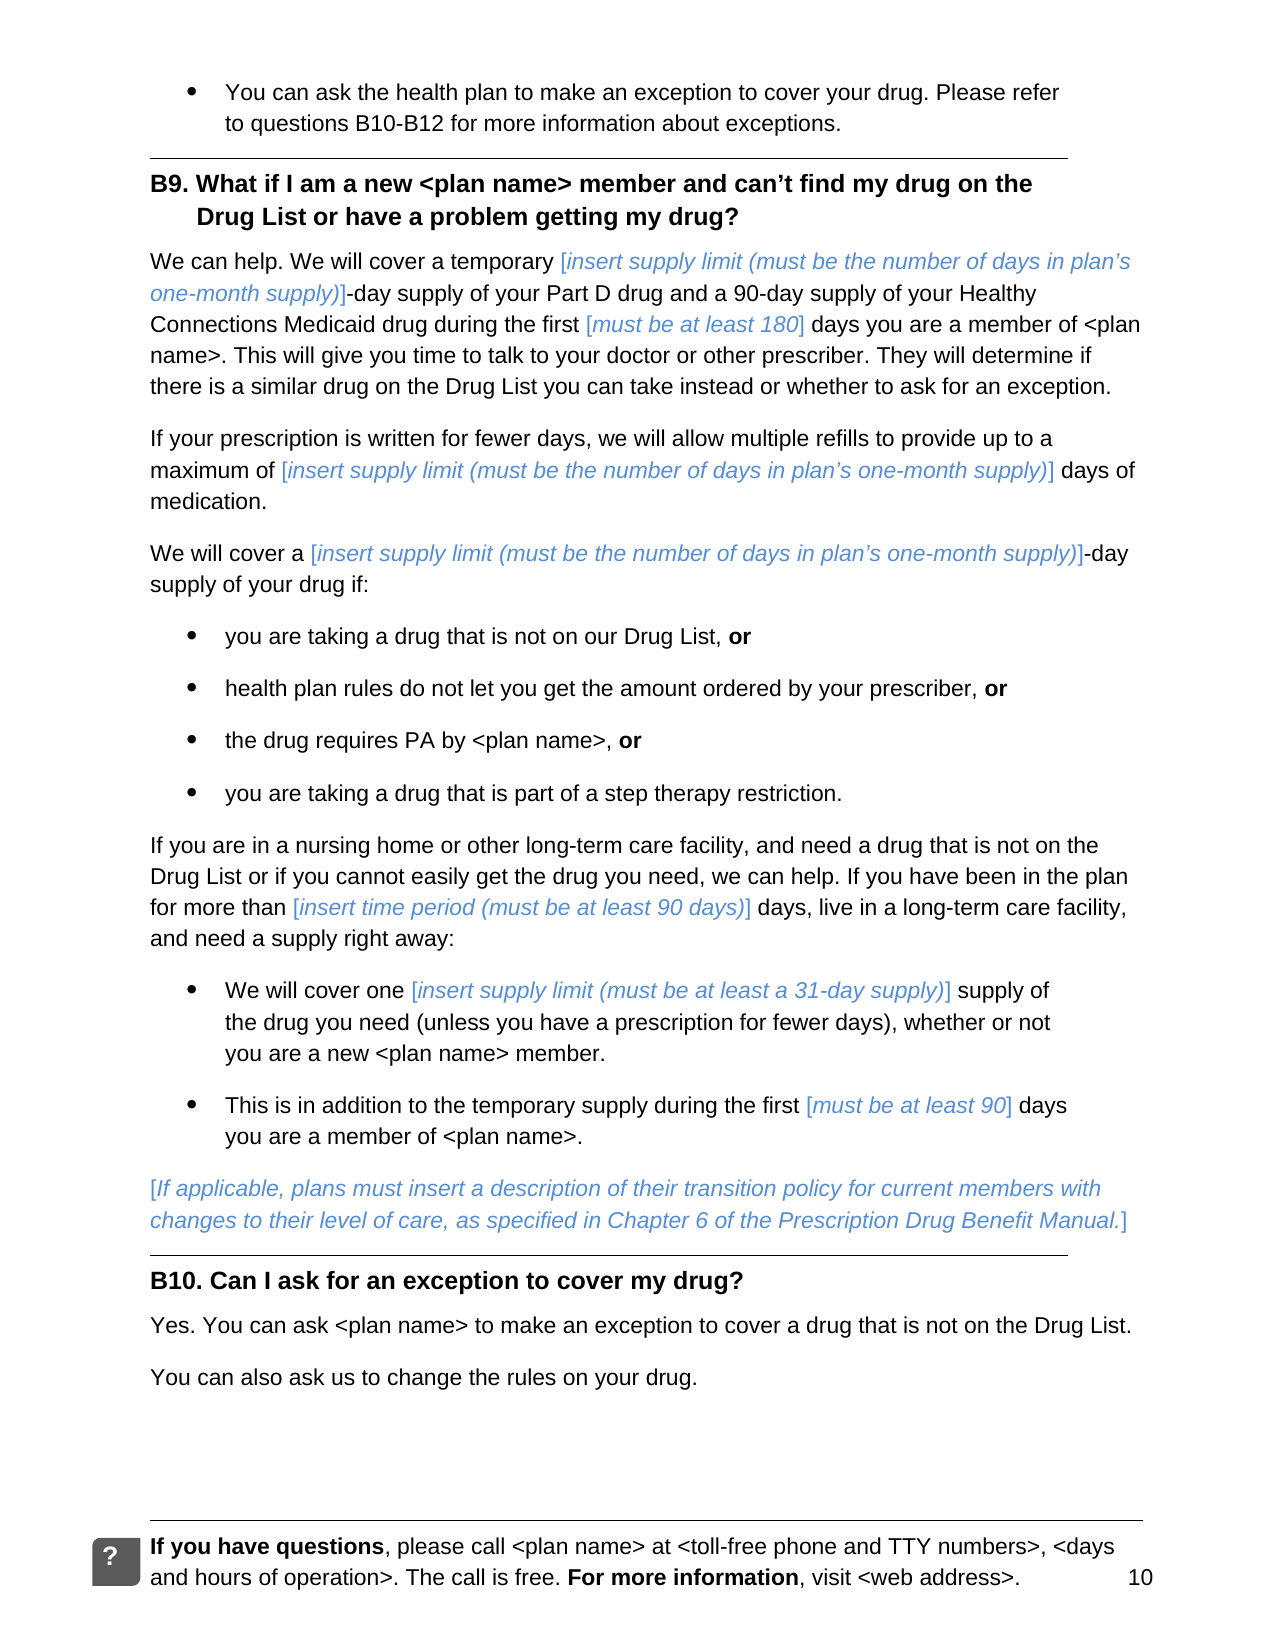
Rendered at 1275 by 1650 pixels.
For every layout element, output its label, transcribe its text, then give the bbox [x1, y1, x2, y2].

list you are taking a drug that is part of a step therapy restriction. [187, 776, 1068, 807]
list This is in addition to the temporary supply during the first [must be at least 90] days you are a member of <plan name>. [187, 1088, 1068, 1151]
text Yes. You can ask <plan name> to make an exception to cover a drug that is not on the Drug List. [150, 1308, 1143, 1339]
list You can ask the health plan to make an exception to cover your drug. Please refer to questions B10-B12 for more information about exceptions. [187, 75, 1068, 137]
text We will cover a [insert supply limit (must be the number of days in plan’s one-month supply)]-day supply of your drug if: [150, 536, 1143, 599]
list you are taking a drug that is not on our Drug List, or [187, 620, 1068, 651]
text We can help. We will cover a temporary [insert supply limit (must be the number of days in plan’s one-month supply)]-day supply of your Part D drug and a 90-day supply of your Healthy Connections Medicaid drug during the first [must be at least 180] days you are a member of <plan name>. This will give you time to talk to your doctor or other prescriber. They will determine if there is a similar drug on the Drug List you can take instead or whether to ask for an exception. [150, 245, 1143, 401]
text [If applicable, plans must insert a description of their transition policy for current members with changes to their level of care, as specified in Chapter 6 of the Prescription Drug Benefit Manual.] [150, 1172, 1143, 1234]
list If your prescription is written for fewer days, we will allow multiple refills to provide up to a maximum of [insert supply limit (must be the number of days in plan’s one-month supply)] days of medication. [150, 422, 1143, 516]
subtitle B9. What if I am a new <plan name> member and can’t find my drug on the Drug List or have a problem getting my drug? [150, 159, 1068, 232]
list We will cover one [insert supply limit (must be at least a 31-day supply)] supply of the drug you need (unless you have a prescription for fewer days), whether or not you are a new <plan name> member. [187, 974, 1068, 1068]
list the drug requires PA by <plan name>, or [187, 724, 1068, 755]
list If you are in a nursing home or other long-term care facility, and need a drug that is not on the Drug List or if you cannot easily get the drug you need, we can help. If you have been in the plan for more than [insert time period (must be at least 90 days)] days, live in a long-term care facility, and need a supply right away: [150, 828, 1143, 953]
subtitle B10. Can I ask for an exception to cover my drug? [150, 1256, 1068, 1296]
list health plan rules do not let you get the amount ordered by your prescriber, or [187, 672, 1068, 703]
text You can also ask us to change the rules on your drug. [150, 1360, 1143, 1392]
